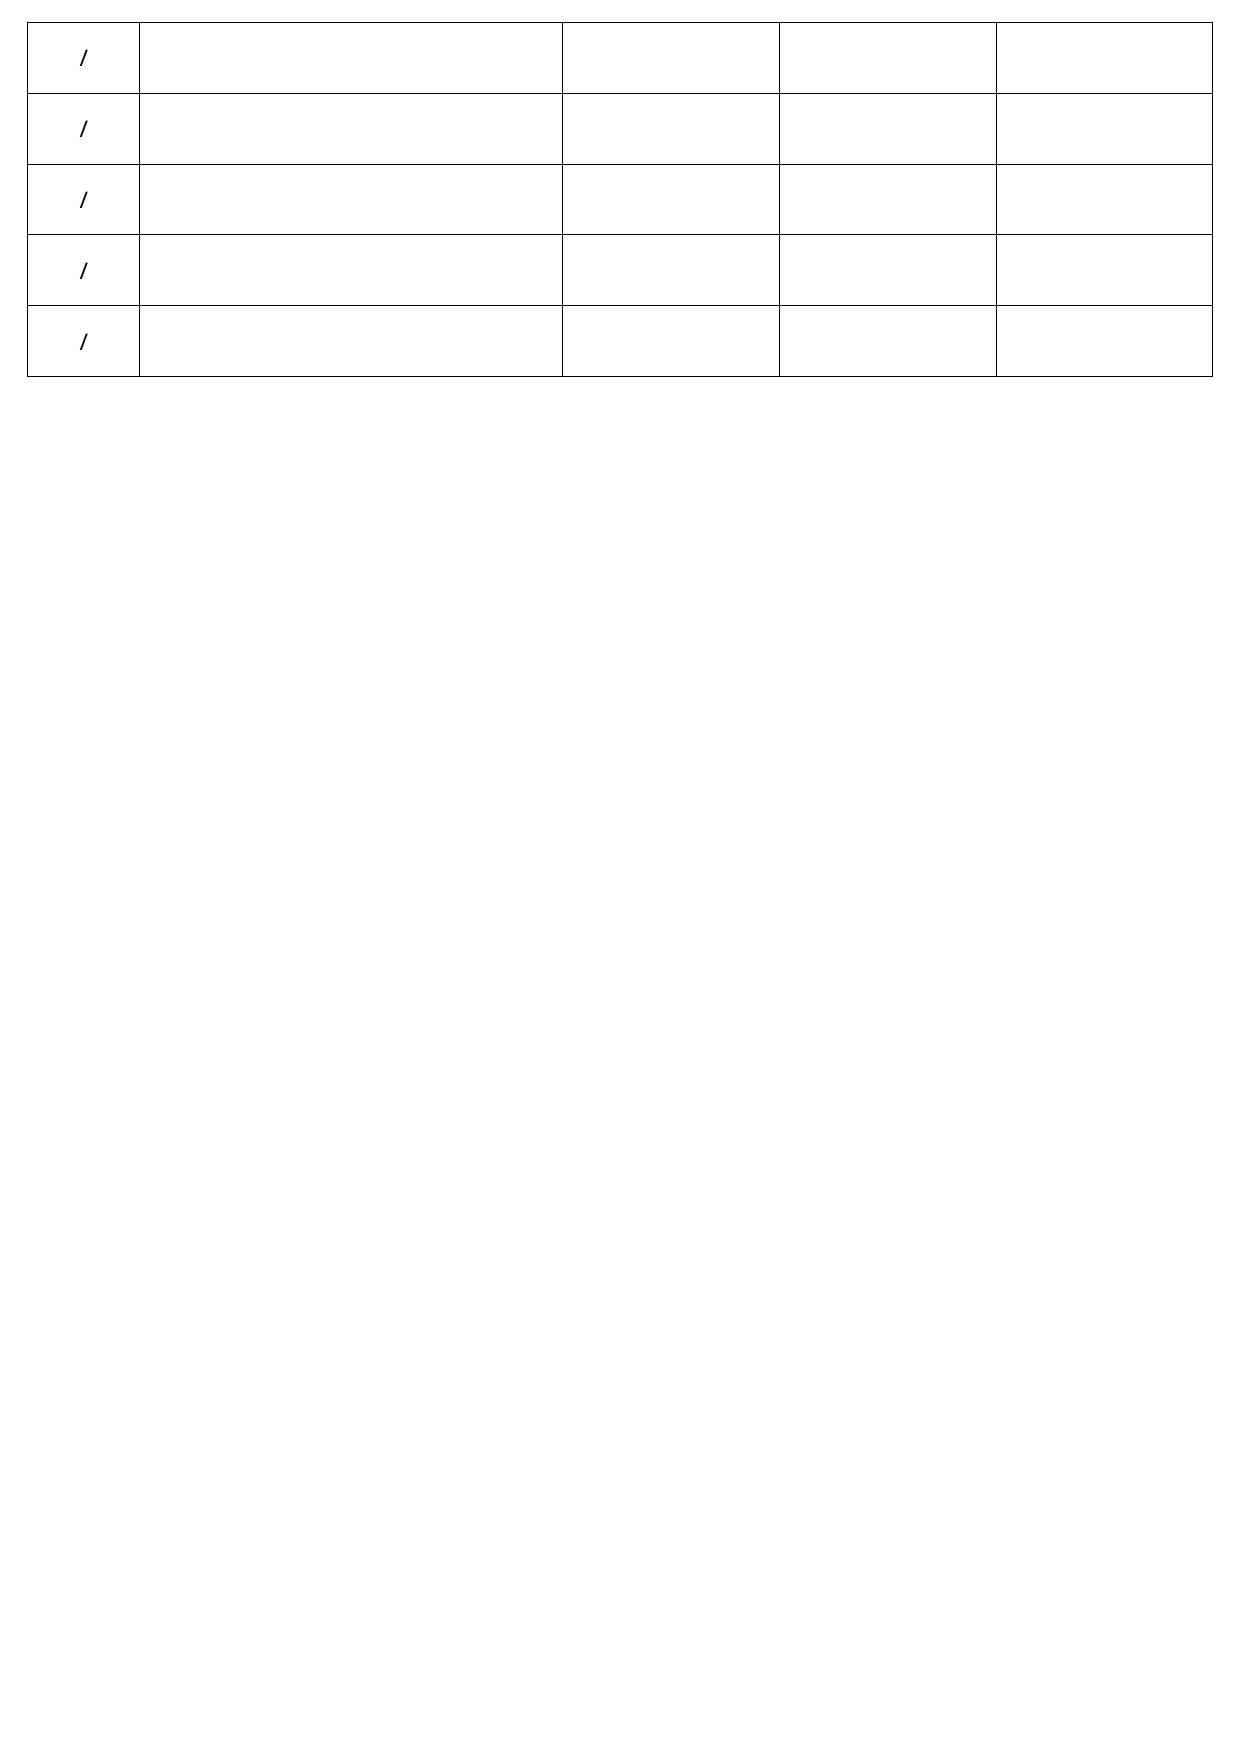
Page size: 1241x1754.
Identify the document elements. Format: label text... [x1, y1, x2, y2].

table_cell [140, 306, 562, 376]
table_cell [997, 94, 1212, 163]
table_cell [997, 306, 1212, 376]
table_cell [780, 235, 996, 305]
table_cell [780, 94, 996, 163]
table_cell [563, 306, 779, 376]
table_cell [140, 235, 562, 305]
table_cell [563, 23, 779, 93]
table_cell [563, 94, 779, 163]
table_cell / [28, 306, 139, 376]
table_cell [140, 94, 562, 163]
table_cell / [28, 165, 139, 234]
table_cell [997, 235, 1212, 305]
table_cell [780, 165, 996, 234]
table_cell [140, 23, 562, 93]
table_cell [997, 165, 1212, 234]
table_cell / [28, 94, 139, 163]
table_cell [997, 23, 1212, 93]
table_cell [780, 306, 996, 376]
table_cell / [28, 235, 139, 305]
table_cell / [28, 23, 139, 93]
table_cell [140, 165, 562, 234]
table_cell [780, 23, 996, 93]
table_cell [563, 235, 779, 305]
table_cell [563, 165, 779, 234]
